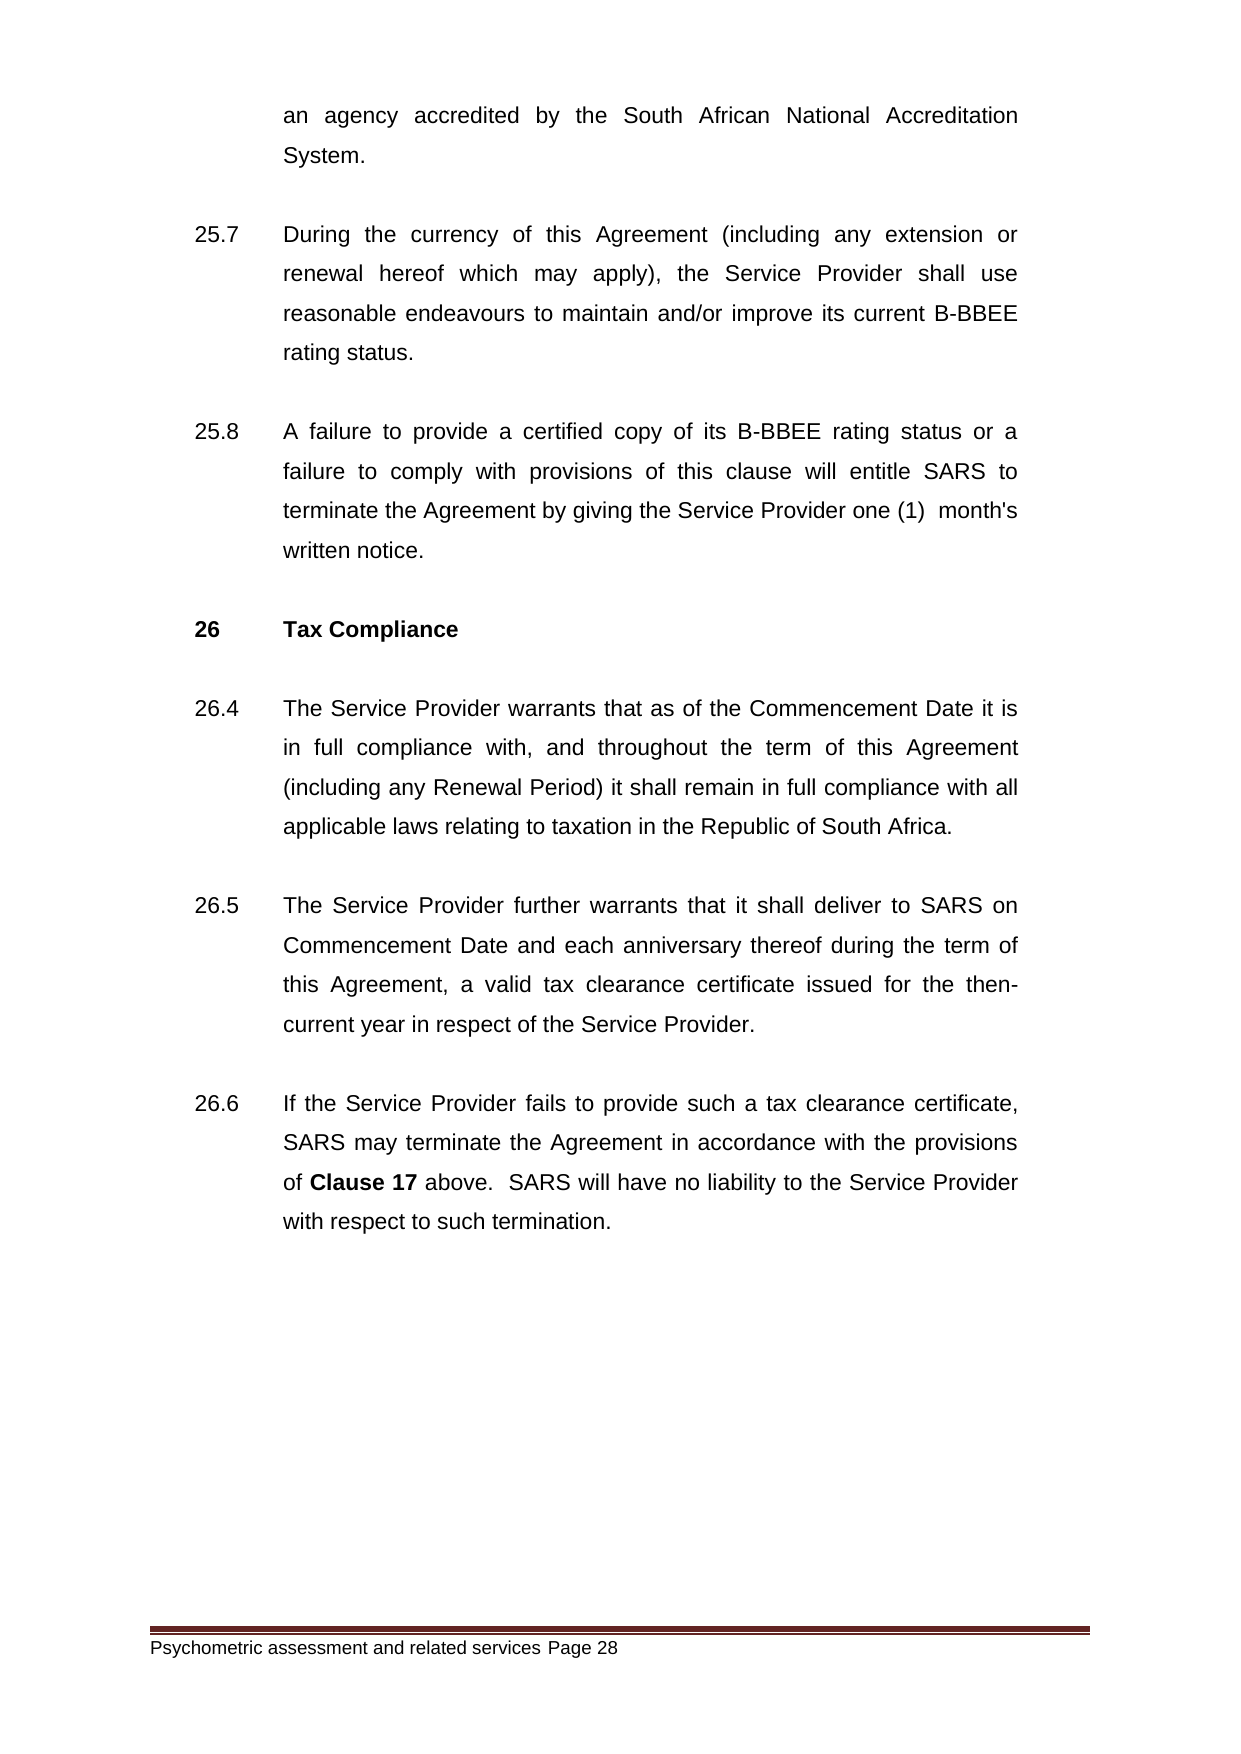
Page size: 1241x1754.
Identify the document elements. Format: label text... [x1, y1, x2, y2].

list The Service Provider warrants that as of the Commencement Date it is in full compliance with, and throughout the term of this Agreement (including any Renewal Period) it shall remain in full compliance with all applicable laws relating to taxation in the Republic of South Africa. [194, 695, 1019, 839]
list If the Service Provider fails to provide such a tax clearance certificate, SARS may terminate the Agreement in accordance with the provisions of Clause 17 above. SARS will have no liability to the Service Provider with respect to such termination. [194, 1089, 1019, 1234]
list A failure to provide a certified copy of its B-BBEE rating status or a failure to comply with provisions of this clause will entitle SARS to terminate the Agreement by giving the Service Provider one (1) month's written notice. [194, 418, 1019, 563]
list The Service Provider further warrants that it shall deliver to SARS on Commencement Date and each anniversary thereof during the term of this Agreement, a valid tax clearance certificate issued for the then-current year in respect of the Service Provider. [194, 892, 1019, 1037]
list Tax Compliance [194, 616, 1019, 642]
list During the currency of this Agreement (including any extension or renewal hereof which may apply), the Service Provider shall use reasonable endeavours to maintain and/or improve its current B-BBEE rating status. [194, 221, 1019, 366]
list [194, 102, 1019, 168]
